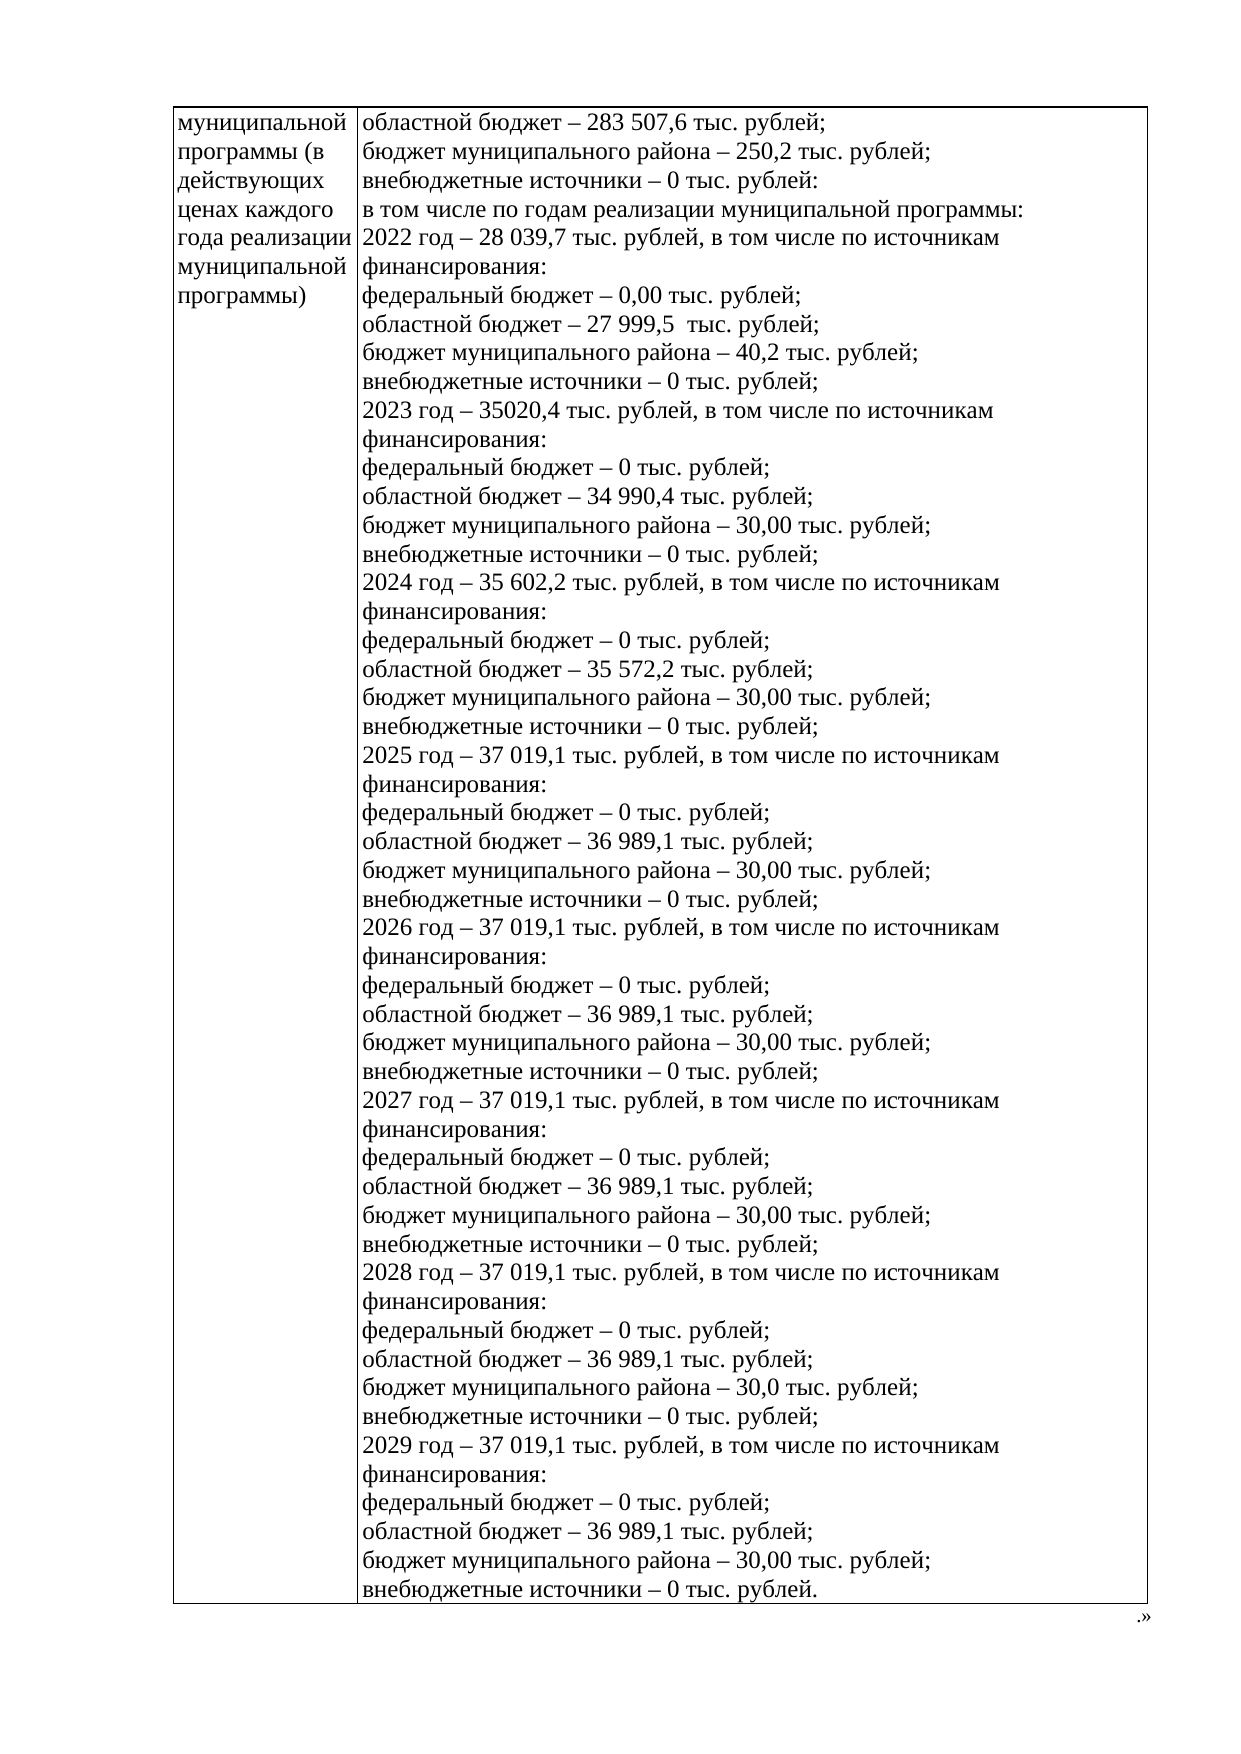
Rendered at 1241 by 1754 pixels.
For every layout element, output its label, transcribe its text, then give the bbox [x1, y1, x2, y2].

table_header Объемы и источники финансирования муниципальной программы (в действующих ценах каждого года реализации муниципальной программы) [174, 108, 357, 1602]
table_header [358, 108, 1147, 1602]
text .» [251, 1603, 1152, 1627]
